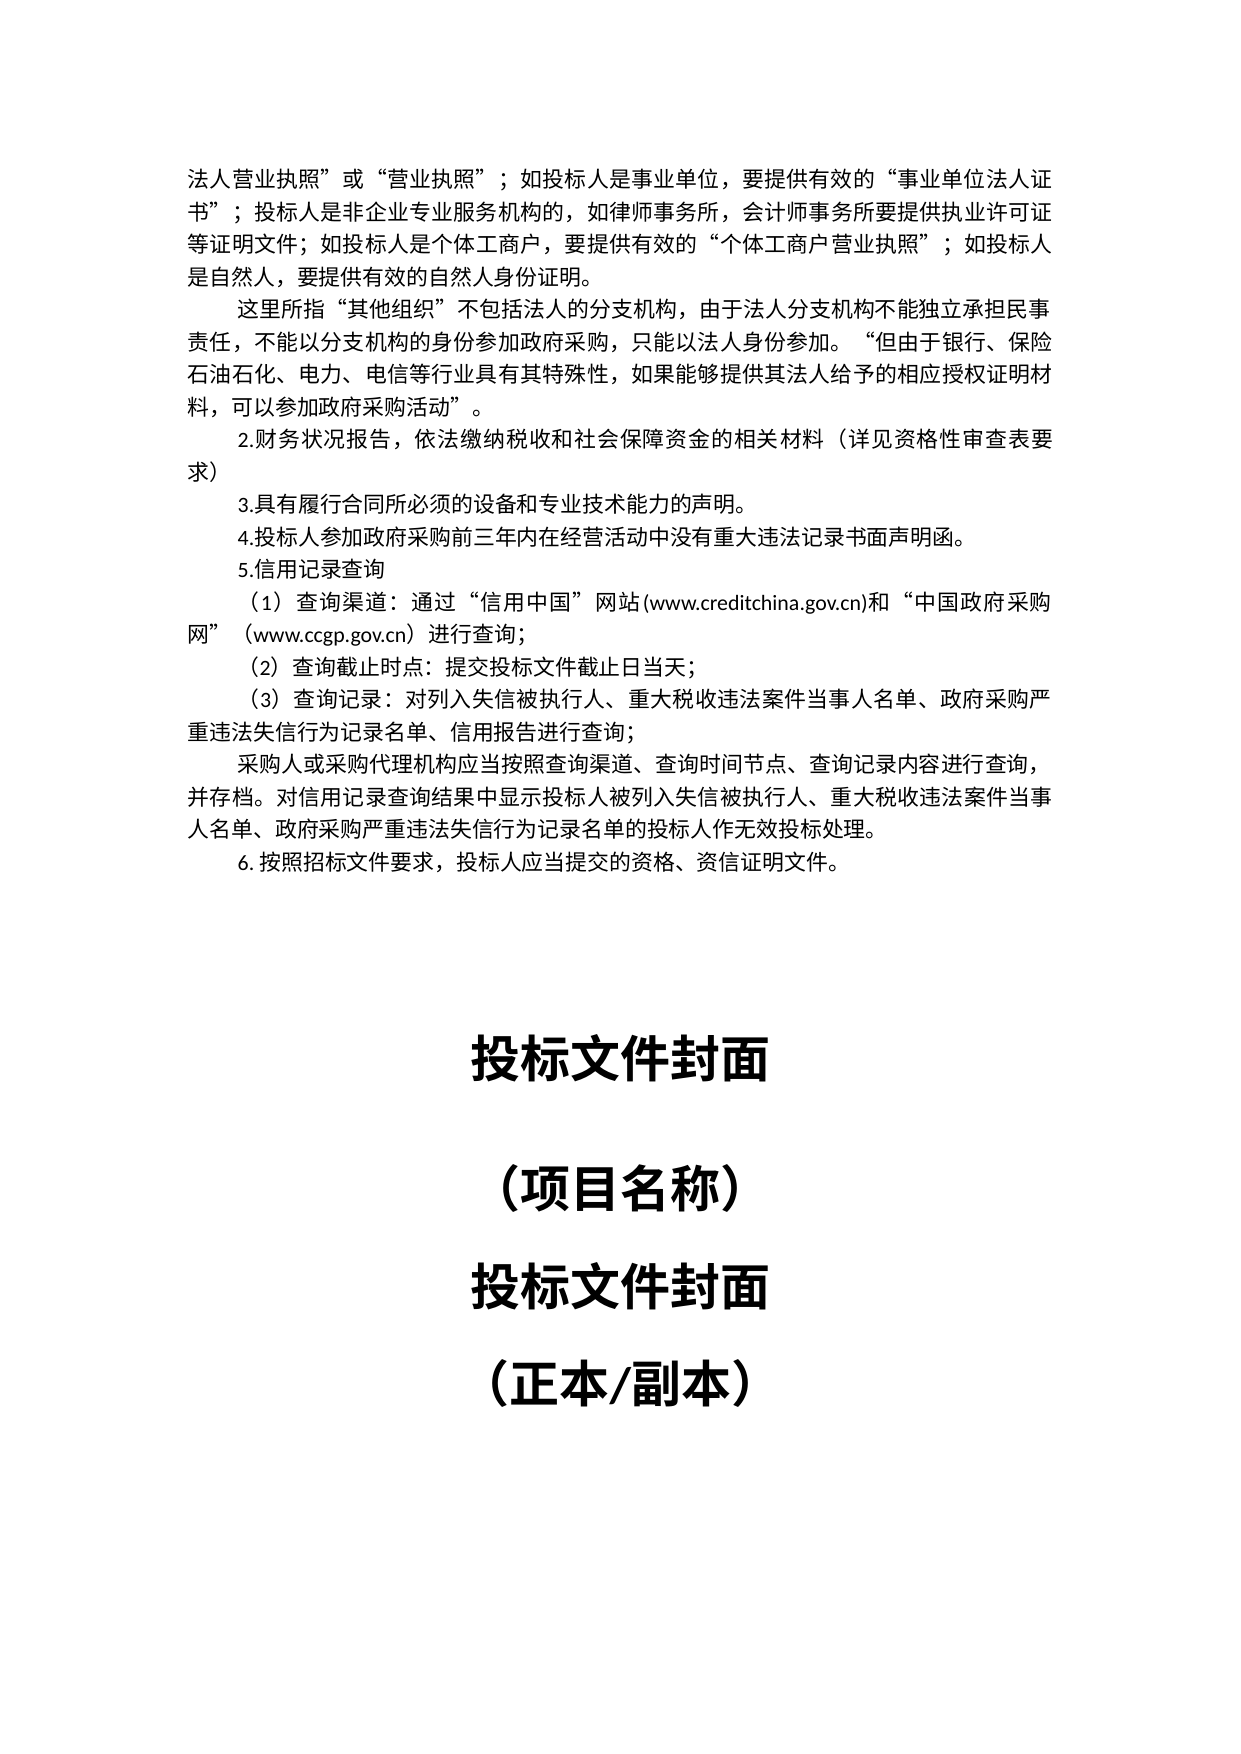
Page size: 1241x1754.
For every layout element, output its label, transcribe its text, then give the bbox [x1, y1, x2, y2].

text （1）查询渠道：通过“信用中国”网站(www.creditchina.gov.cn)和“中国政府采购网”（www.ccgp.gov.cn）进行查询； [187, 584, 1053, 649]
text 6. 按照招标文件要求，投标人应当提交的资格、资信证明文件。 [187, 844, 1053, 877]
text （3）查询记录：对列入失信被执行人、重大税收违法案件当事人名单、政府采购严重违法失信行为记录名单、信用报告进行查询； [187, 682, 1053, 747]
text 4.投标人参加政府采购前三年内在经营活动中没有重大违法记录书面声明函。 [187, 519, 1053, 552]
text 投标文件封面 [187, 1234, 1053, 1332]
text 这里所指“其他组织”不包括法人的分支机构，由于法人分支机构不能独立承担民事责任，不能以分支机构的身份参加政府采购，只能以法人身份参加。“但由于银行、保险、石油石化、电力、电信等行业具有其特殊性，如果能够提供其法人给予的相应授权证明材料，可以参加政府采购活动”。 [187, 292, 1053, 422]
text （2）查询截止时点：提交投标文件截止日当天； [187, 649, 1053, 682]
text 投标文件封面 [187, 1007, 1053, 1104]
text 采购人或采购代理机构应当按照查询渠道、查询时间节点、查询记录内容进行查询，并存档。对信用记录查询结果中显示投标人被列入失信被执行人、重大税收违法案件当事人名单、政府采购严重违法失信行为记录名单的投标人作无效投标处理。 [187, 747, 1053, 844]
text 5.信用记录查询 [187, 552, 1053, 584]
text 3.具有履行合同所必须的设备和专业技术能力的声明。 [187, 487, 1053, 519]
text （正本/副本） [187, 1332, 1053, 1429]
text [187, 162, 1053, 292]
text 2.财务状况报告，依法缴纳税收和社会保障资金的相关材料（详见资格性审查表要求） [187, 422, 1053, 487]
text （项目名称） [187, 1137, 1053, 1234]
